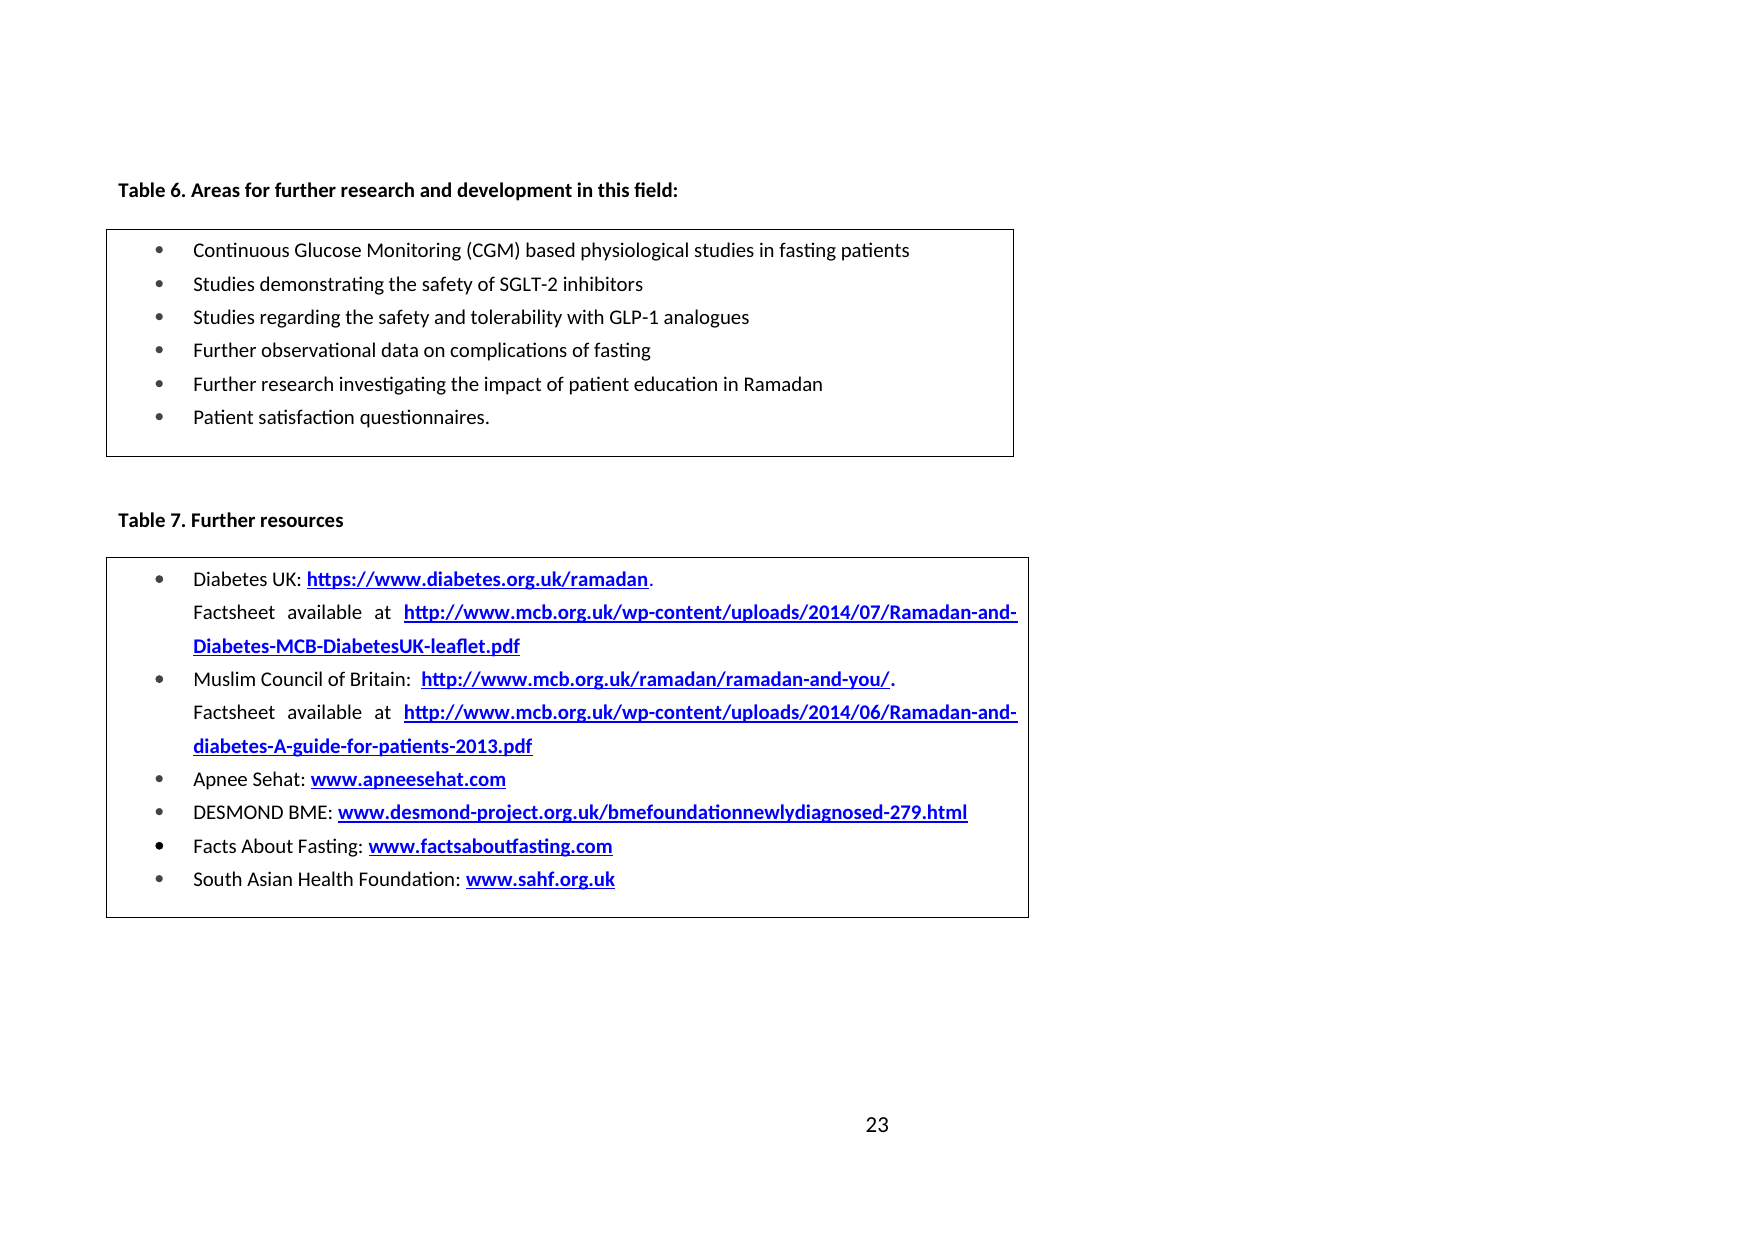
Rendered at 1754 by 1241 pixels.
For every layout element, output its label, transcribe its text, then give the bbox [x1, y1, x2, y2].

text Table 6. Areas for further research and development in this field: [118, 177, 1636, 202]
table_header Continuous Glucose Monitoring (CGM) based physiological studies in fasting patients Studies demonstrating the safety of SGLT-2 inhibitors Studies regarding the safety and tolerability with GLP-1 analogues Further observational data on complications of fasting Further research investigating the impact of patient education in Ramadan Patient satisfaction questionnaires. [107, 230, 1013, 456]
table_header Diabetes UK: https://www.diabetes.org.uk/ramadan. Factsheet available at http://www.mcb.org.uk/wp-content/uploads/2014/07/Ramadan-and-Diabetes-MCB-DiabetesUK-leaflet.pdf Muslim Council of Britain: http://www.mcb.org.uk/ramadan/ramadan-and-you/. Factsheet available at http://www.mcb.org.uk/wp-content/uploads/2014/06/Ramadan-and-diabetes-A-guide-for-patients-2013.pdf Apnee Sehat: www.apneesehat.com DESMOND BME: www.desmond-project.org.uk/bmefoundationnewlydiagnosed-279.html Facts About Fasting: www.factsaboutfasting.com South Asian Health Foundation: www.sahf.org.uk [107, 558, 1028, 917]
text Table 7. Further resources [118, 507, 1636, 533]
